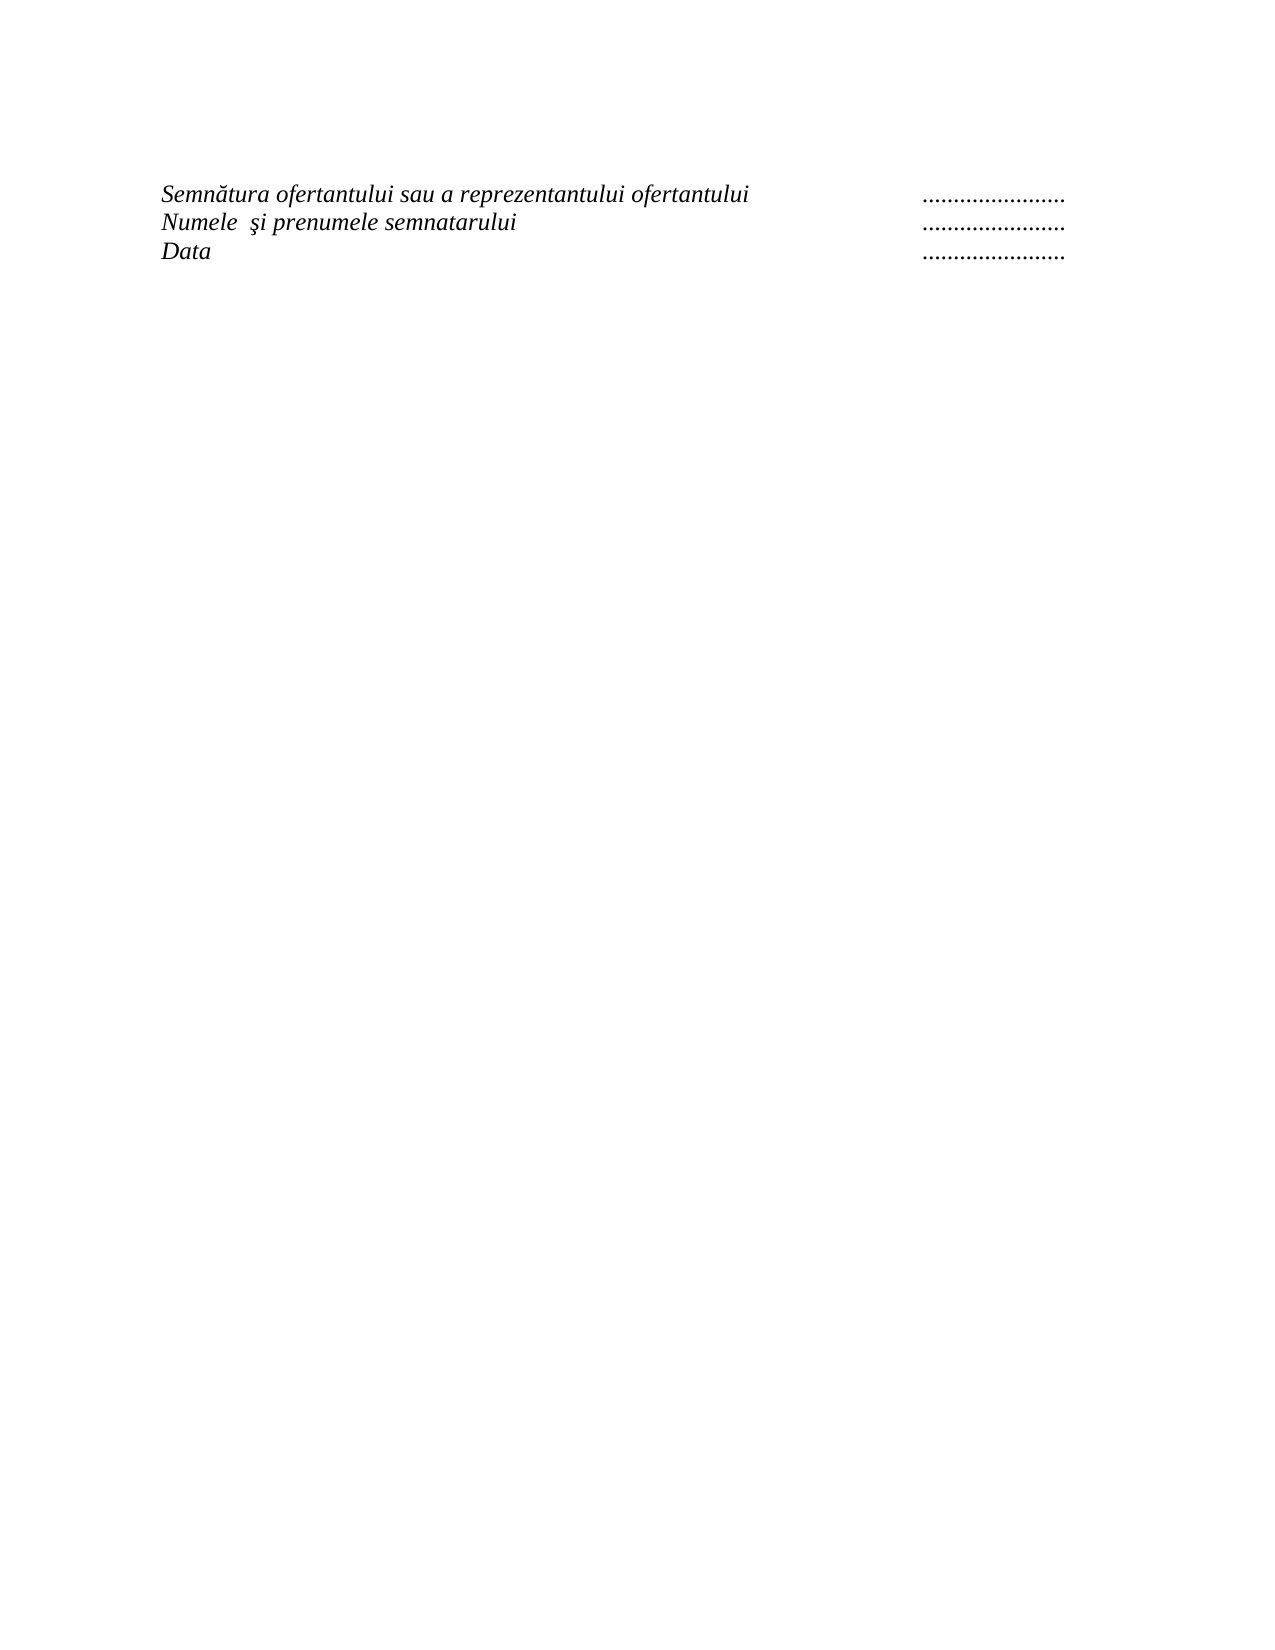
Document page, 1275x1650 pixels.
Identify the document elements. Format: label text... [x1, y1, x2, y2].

table_header Semnătura ofertantului sau a reprezentantului ofertantului [150, 179, 911, 207]
table_cell ....................... [911, 236, 1125, 265]
table_cell Numele şi prenumele semnatarului [150, 208, 911, 236]
table_header ....................... [911, 179, 1125, 207]
table_cell Data [150, 236, 911, 265]
table_cell ....................... [911, 208, 1125, 236]
